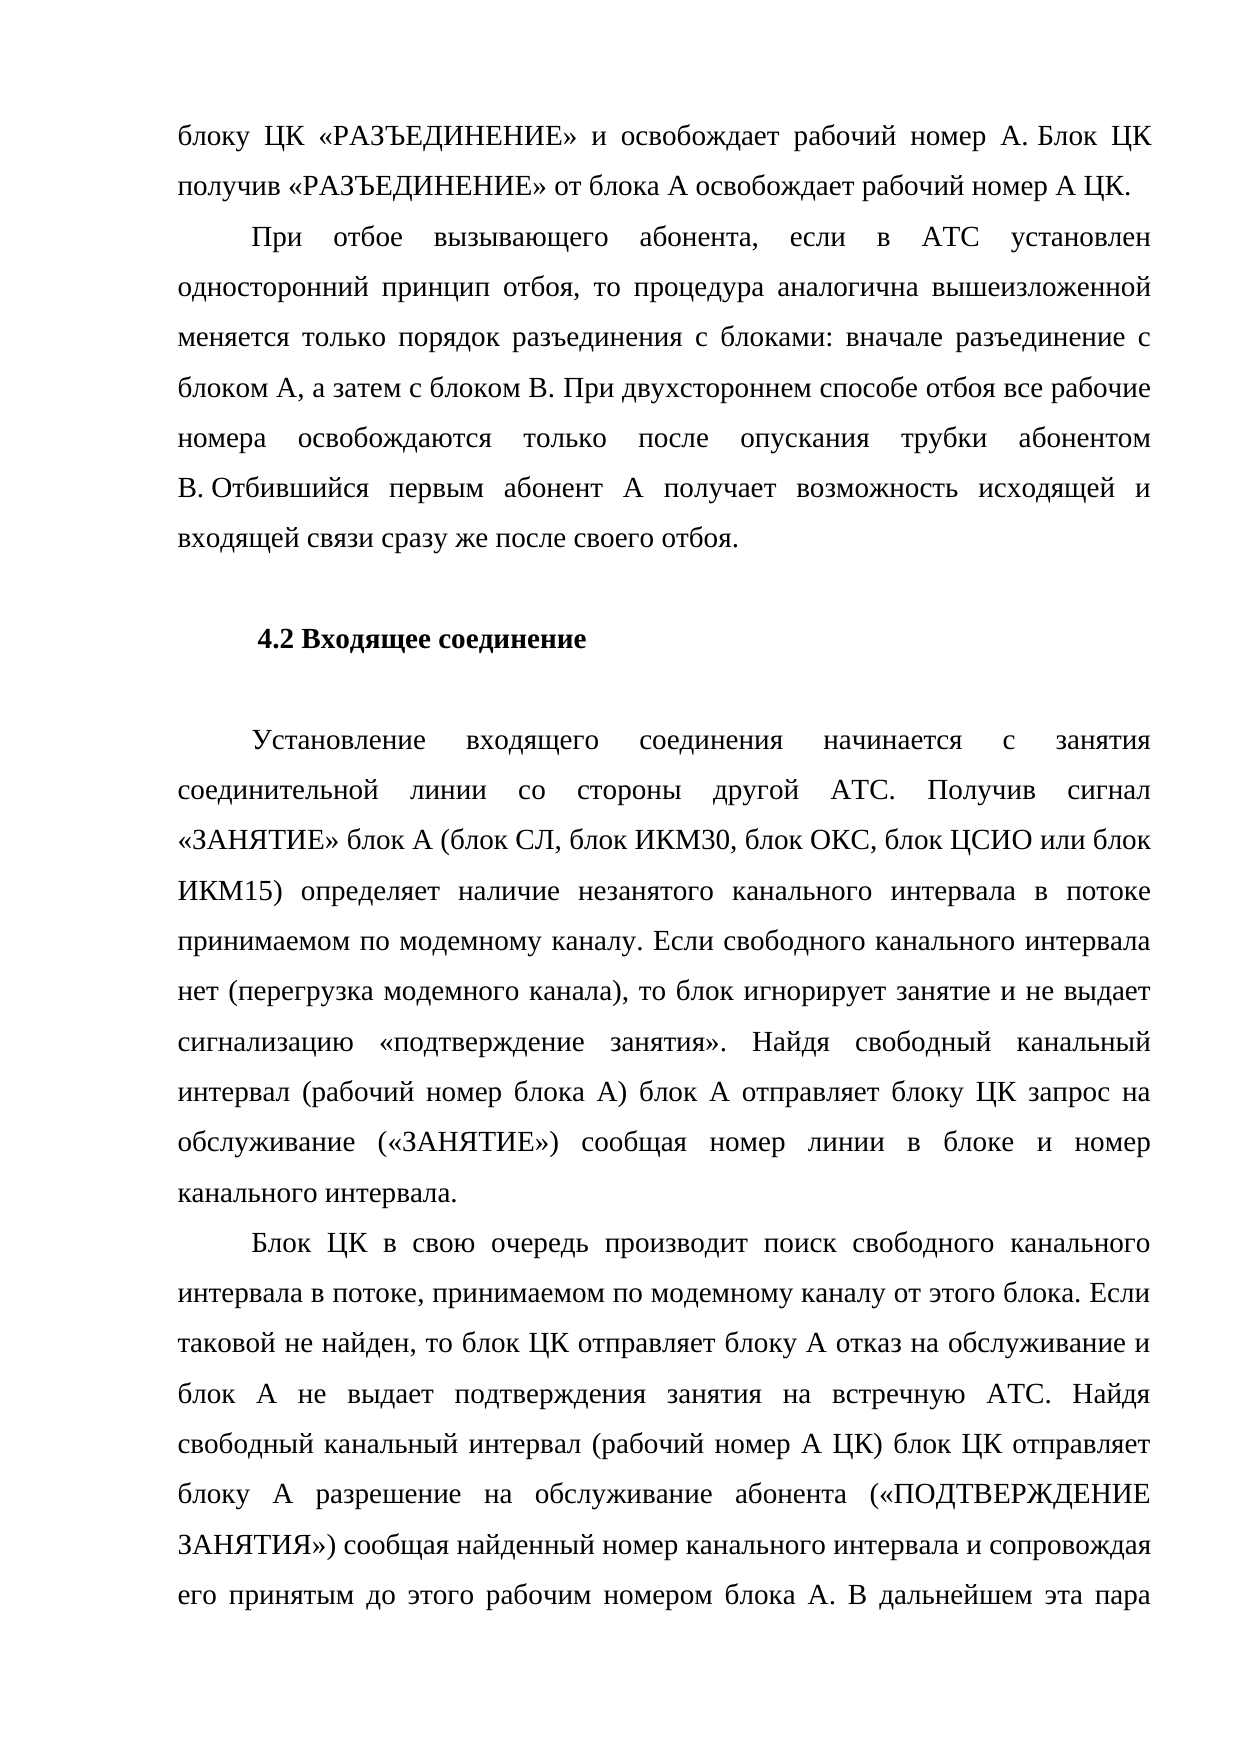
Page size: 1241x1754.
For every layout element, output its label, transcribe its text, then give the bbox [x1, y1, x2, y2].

text При отбое вызывающего абонента, если в АТС установлен односторонний принцип отбоя, то процедура аналогична вышеизложенной меняется только порядок разъединения с блоками: вначале разъединение с блоком А, а затем с блоком В. При двухстороннем способе отбоя все рабочие номера освобождаются только после опускания трубки абонентом В. Отбившийся первым абонент А получает возможность исходящей и входящей связи сразу же после своего отбоя. [177, 219, 1152, 554]
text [177, 1225, 1152, 1611]
text Установление входящего соединения начинается с занятия соединительной линии со стороны другой АТС. Получив сигнал «ЗАНЯТИЕ» блок А (блок СЛ, блок ИКМ30, блок ОКС, блок ЦСИО или блок ИКМ15) определяет наличие незанятого канального интервала в потоке принимаемом по модемному каналу. Если свободного канального интервала нет (перегрузка модемного канала), то блок игнорирует занятие и не выдает сигнализацию «подтверждение занятия». Найдя свободный канальный интервал (рабочий номер блока А) блок А отправляет блоку ЦК запрос на обслуживание («ЗАНЯТИЕ») сообщая номер линии в блоке и номер канального интервала. [177, 722, 1152, 1208]
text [177, 118, 1152, 202]
text 4.2 Входящее соединение [177, 621, 1152, 655]
